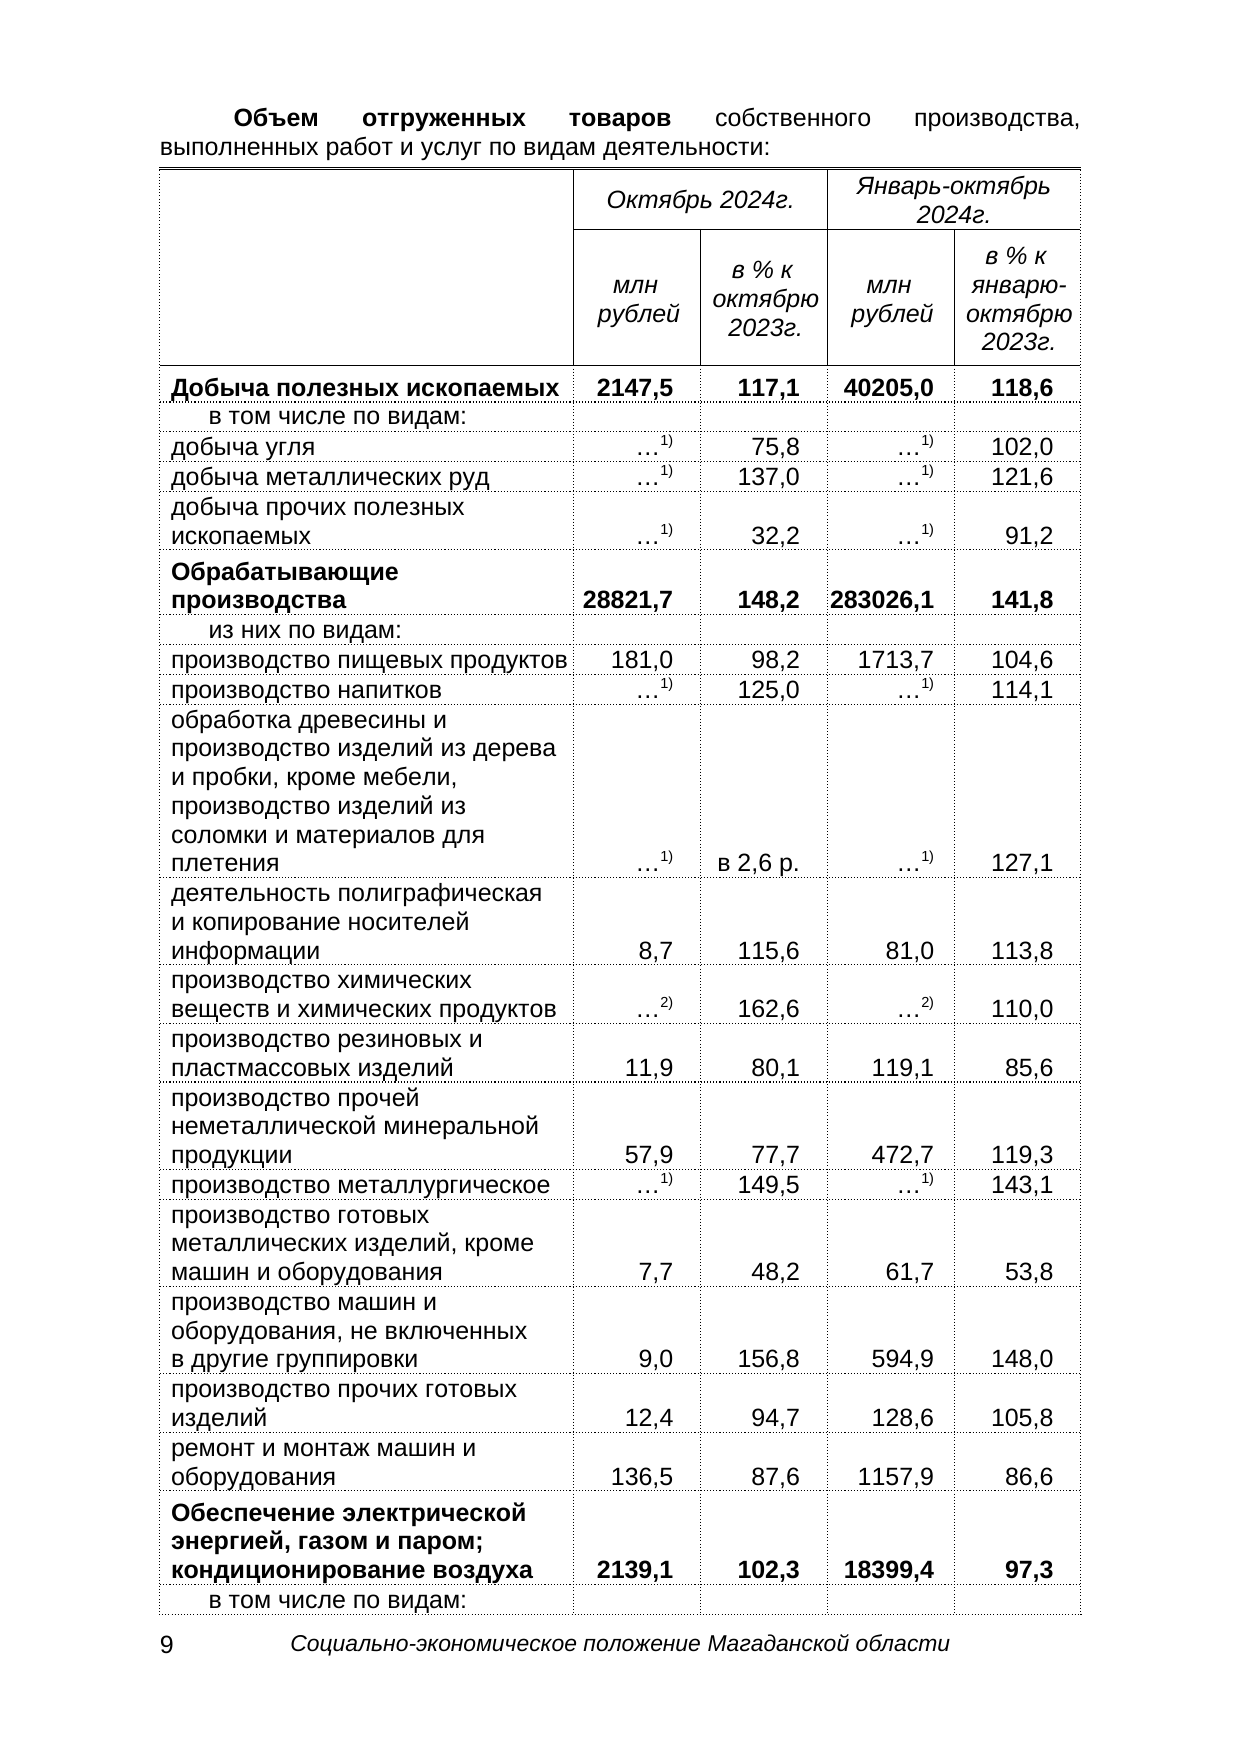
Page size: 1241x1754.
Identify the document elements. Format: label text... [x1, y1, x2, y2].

table_cell 11,9 [574, 1023, 700, 1081]
table_cell 32,2 [700, 491, 827, 549]
table_cell [954, 614, 1081, 644]
table_cell [574, 614, 700, 644]
table_cell производство металлургическое [160, 1169, 574, 1198]
table_cell 110,0 [954, 964, 1081, 1023]
table_cell …1) [827, 491, 954, 549]
table_cell [700, 401, 827, 431]
table_cell 61,7 [827, 1199, 954, 1286]
table_cell 141,8 [954, 549, 1081, 614]
table_cell млн рублей [574, 230, 700, 365]
table_cell производство пищевых продуктов [160, 644, 574, 674]
table_cell 149,5 [700, 1169, 827, 1198]
table_cell производство машин и оборудования, не включенных в другие группировки [160, 1286, 574, 1373]
table_cell 283026,1 [827, 549, 954, 614]
table_cell 85,6 [954, 1023, 1081, 1081]
table_cell 127,1 [954, 704, 1081, 877]
table_cell 113,8 [954, 877, 1081, 964]
table_cell …1) [574, 674, 700, 703]
table_cell 53,8 [954, 1199, 1081, 1286]
table_cell 102,0 [954, 431, 1081, 461]
table_header [160, 170, 573, 365]
table_cell 1713,7 [827, 644, 954, 674]
table_cell 86,6 [954, 1432, 1081, 1490]
table_cell 91,2 [954, 491, 1081, 549]
table_cell в % к октябрю 2023г. [701, 230, 827, 365]
table_cell …1) [827, 704, 954, 877]
table_cell производство резиновых и пластмассовых изделий [160, 1023, 574, 1081]
table_cell …1) [827, 674, 954, 703]
table_cell 57,9 [574, 1081, 700, 1169]
table_cell …1) [574, 461, 700, 491]
table_cell …1) [574, 431, 700, 461]
table_cell в % к январю-октябрю 2023г. [955, 230, 1081, 365]
table_cell добыча прочих полезных ископаемых [160, 491, 574, 549]
table_cell 148,0 [954, 1286, 1081, 1373]
table_cell 2147,5 [574, 366, 700, 401]
table_cell 81,0 [827, 877, 954, 964]
table_cell 77,7 [700, 1081, 827, 1169]
table_cell 18399,4 [827, 1490, 954, 1584]
table_cell 9,0 [574, 1286, 700, 1373]
table_cell 94,7 [700, 1373, 827, 1432]
table_cell 118,6 [954, 365, 1081, 401]
table_cell 143,1 [954, 1169, 1081, 1198]
table_cell 136,5 [574, 1432, 700, 1490]
table_cell [827, 1584, 954, 1613]
table_cell в 2,6 р. [700, 704, 827, 877]
table_cell обработка древесины и производство изделий из дерева и пробки, кроме мебели, производство изделий из соломки и материалов для плетения [160, 704, 574, 877]
table_cell …1) [827, 461, 954, 491]
table_cell 97,3 [954, 1490, 1081, 1584]
table_cell …1) [574, 1169, 700, 1198]
table_cell [827, 401, 954, 431]
table_cell 148,2 [700, 549, 827, 614]
table_cell 98,2 [700, 644, 827, 674]
table_cell Обрабатывающие производства [160, 549, 574, 614]
table_cell 7,7 [574, 1199, 700, 1286]
table_cell производство прочих готовых изделий [160, 1373, 574, 1432]
table_cell 594,9 [827, 1286, 954, 1373]
table_cell [574, 401, 700, 431]
table_cell 119,3 [954, 1081, 1081, 1169]
table_cell 115,6 [700, 877, 827, 964]
table_cell 80,1 [700, 1023, 827, 1081]
table_cell в том числе по видам: [160, 401, 574, 431]
table_cell …1) [827, 1169, 954, 1198]
table_cell производство химических веществ и химических продуктов [160, 964, 574, 1023]
table_cell 2139,1 [574, 1490, 700, 1584]
table_cell млн рублей [828, 230, 954, 365]
table_cell 87,6 [700, 1432, 827, 1490]
table_cell в том числе по видам: [160, 1584, 574, 1613]
table_cell 125,0 [700, 674, 827, 703]
table_header Октябрь 2024г. [574, 170, 827, 229]
table_cell 162,6 [700, 964, 827, 1023]
table_cell …2) [574, 964, 700, 1023]
table_cell 156,8 [700, 1286, 827, 1373]
table_cell 1157,9 [827, 1432, 954, 1490]
table_cell производство прочей неметаллической минеральной продукции [160, 1081, 574, 1169]
table_cell …1) [827, 431, 954, 461]
table_cell 128,6 [827, 1373, 954, 1432]
table_cell 114,1 [954, 674, 1081, 703]
table_cell 75,8 [700, 431, 827, 461]
table_cell [954, 1584, 1081, 1613]
table_cell [700, 1584, 827, 1613]
table_cell Обеспечение электрической энергией, газом и паром; кондиционирование воздуха [160, 1490, 574, 1584]
table_cell добыча металлических руд [160, 461, 574, 491]
table_cell [700, 614, 827, 644]
table_cell 48,2 [700, 1199, 827, 1286]
table_cell 137,0 [700, 461, 827, 491]
table_cell 12,4 [574, 1373, 700, 1432]
text Объем отгруженных товаров собственного производства, выполненных работ и услуг по видам деятельности: [159, 103, 1081, 161]
table_cell 105,8 [954, 1373, 1081, 1432]
table_cell [827, 614, 954, 644]
table_cell 117,1 [700, 366, 827, 401]
table_cell из них по видам: [160, 614, 574, 644]
table_cell …2) [827, 964, 954, 1023]
table_cell 40205,0 [827, 366, 954, 401]
table_cell 472,7 [827, 1081, 954, 1169]
table_cell добыча угля [160, 431, 574, 461]
table_cell 121,6 [954, 461, 1081, 491]
table_cell 181,0 [574, 644, 700, 674]
table_cell 104,6 [954, 644, 1081, 674]
table_cell 102,3 [700, 1490, 827, 1584]
table_cell [574, 1584, 700, 1613]
table_cell деятельность полиграфическая и копирование носителей информации [160, 877, 574, 964]
table_cell 28821,7 [574, 549, 700, 614]
table_header Январь-октябрь 2024г. [828, 170, 1081, 229]
table_cell [954, 401, 1081, 431]
table_cell 8,7 [574, 877, 700, 964]
table_cell …1) [574, 491, 700, 549]
table_cell производство готовых металлических изделий, кроме машин и оборудования [160, 1199, 574, 1286]
table_cell ремонт и монтаж машин и оборудования [160, 1432, 574, 1490]
table_cell 119,1 [827, 1023, 954, 1081]
table_cell производство напитков [160, 674, 574, 703]
table_cell …1) [574, 704, 700, 877]
table_cell Добыча полезных ископаемых [160, 366, 574, 401]
